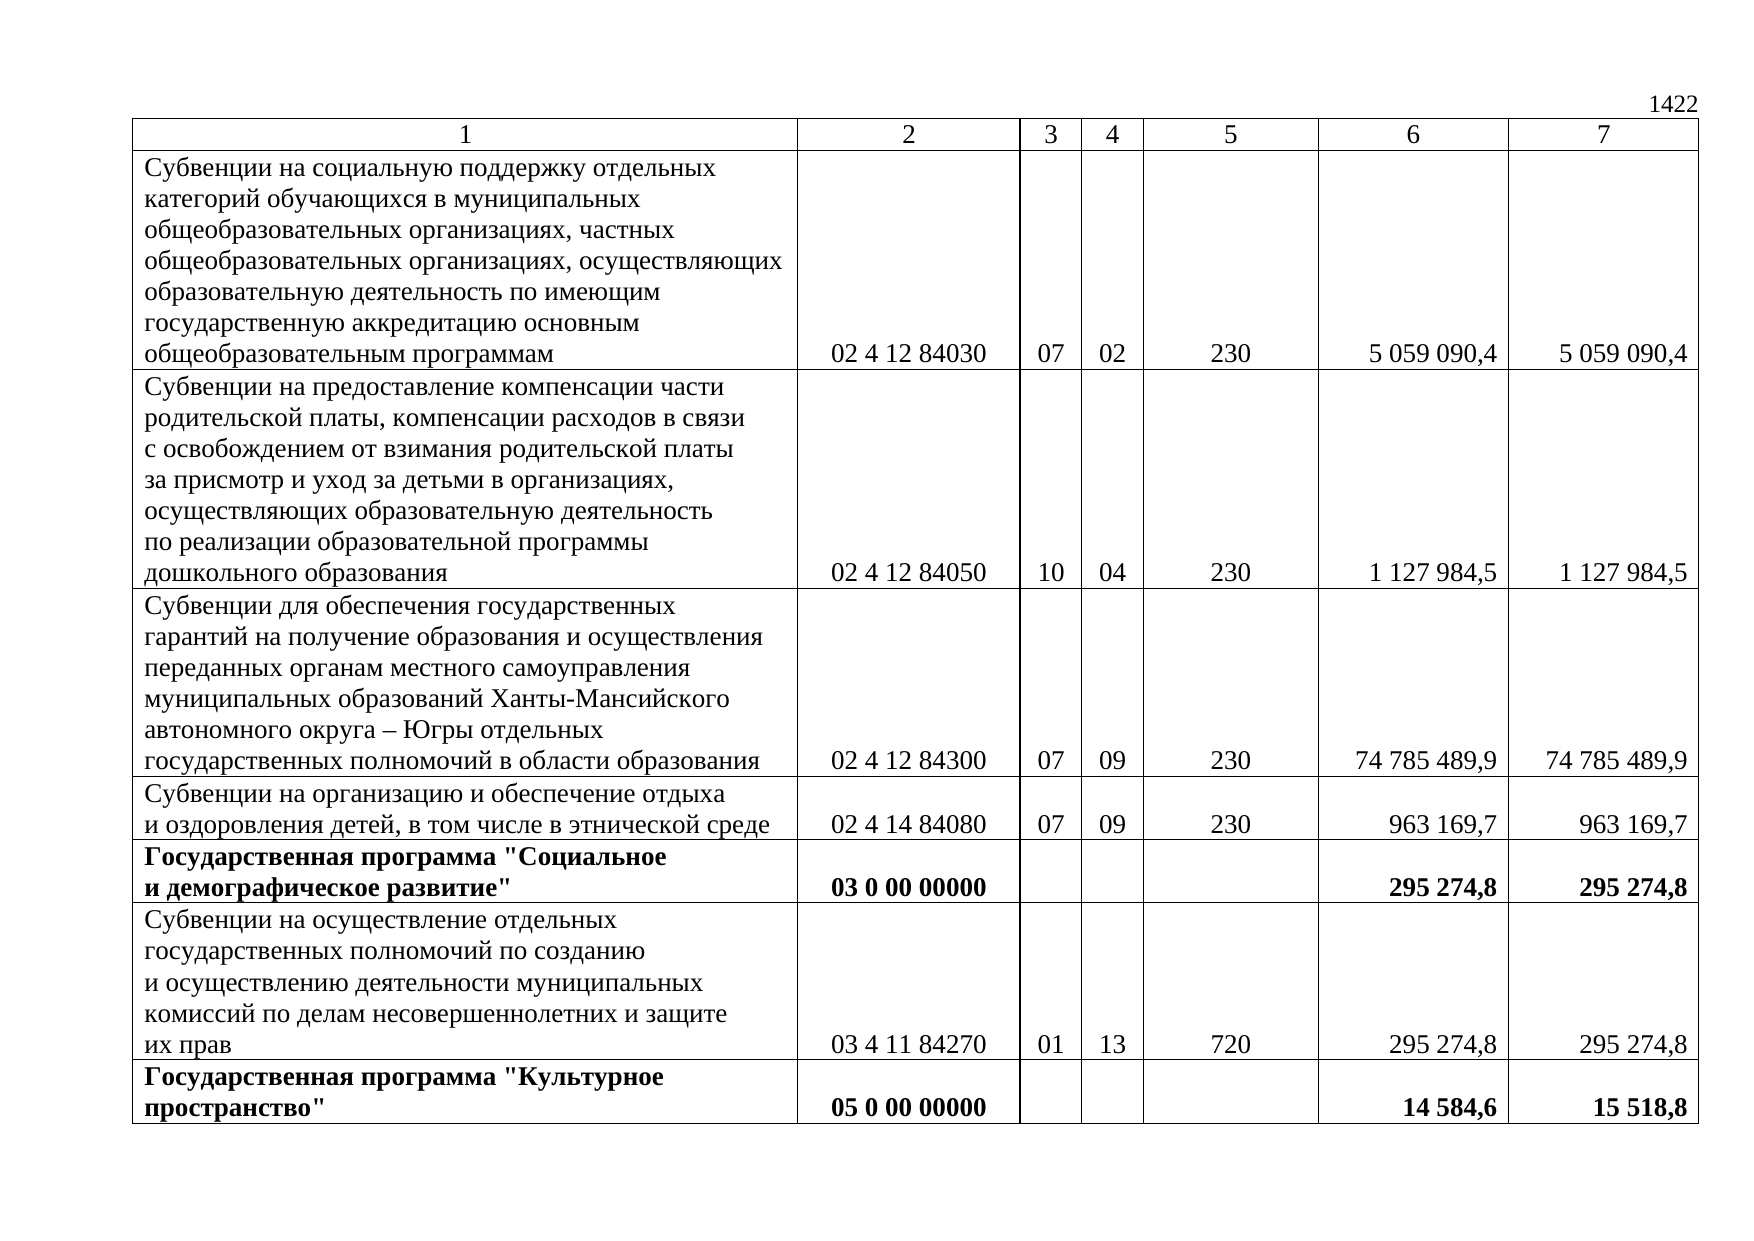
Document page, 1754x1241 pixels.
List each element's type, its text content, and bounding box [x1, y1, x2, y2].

table_cell 07 [1021, 589, 1081, 776]
table_cell 963 169,7 [1319, 777, 1508, 839]
table_cell 02 4 14 84080 [798, 777, 1019, 839]
table_cell 09 [1082, 777, 1143, 839]
table_cell [1082, 1060, 1143, 1122]
table_cell 07 [1021, 777, 1081, 839]
table_cell 03 4 11 84270 [798, 903, 1019, 1059]
table_cell 02 4 12 84030 [798, 151, 1019, 369]
table_cell 295 274,8 [1509, 840, 1698, 902]
table_cell 295 274,8 [1509, 903, 1698, 1059]
table_cell 02 4 12 84300 [798, 589, 1019, 776]
table_header 5 [1144, 119, 1318, 149]
table_cell Субвенции на предоставление компенсации части родительской платы, компенсации расходов в связи с освобождением от взимания родительской платы за присмотр и уход за детьми в организациях, осуществляющих образовательную деятельность по реализации образовательной программы дошкольного образования [133, 370, 797, 588]
table_cell 74 785 489,9 [1319, 589, 1508, 776]
table_cell 720 [1144, 903, 1318, 1059]
table_cell [1021, 1060, 1081, 1122]
table_cell 295 274,8 [1319, 840, 1508, 902]
table_cell [1144, 840, 1318, 902]
table_cell 5 059 090,4 [1509, 151, 1698, 369]
table_cell 04 [1082, 370, 1143, 588]
table_header 2 [798, 119, 1019, 149]
table_cell Субвенции на социальную поддержку отдельных категорий обучающихся в муниципальных общеобразовательных организациях, частных общеобразовательных организациях, осуществляющих образовательную деятельность по имеющим государственную аккредитацию основным общеобразовательным программам [133, 151, 797, 369]
table_cell 07 [1021, 151, 1081, 369]
table_cell 1 127 984,5 [1509, 370, 1698, 588]
table_cell 5 059 090,4 [1319, 151, 1508, 369]
table_cell 01 [1021, 903, 1081, 1059]
table_cell 963 169,7 [1509, 777, 1698, 839]
table_header 7 [1509, 119, 1698, 149]
table_cell 09 [1082, 589, 1143, 776]
table_cell 13 [1082, 903, 1143, 1059]
table_cell 10 [1021, 370, 1081, 588]
table_cell 02 [1082, 151, 1143, 369]
table_cell Субвенции для обеспечения государственных гарантий на получение образования и осуществления переданных органам местного самоуправления муниципальных образований Ханты-Мансийского автономного округа – Югры отдельных государственных полномочий в области образования [133, 589, 797, 776]
table_cell [1082, 840, 1143, 902]
table_cell 05 0 00 00000 [798, 1060, 1019, 1122]
table_cell 230 [1144, 370, 1318, 588]
table_cell 03 0 00 00000 [798, 840, 1019, 902]
table_cell 230 [1144, 589, 1318, 776]
table_cell [1144, 1060, 1318, 1122]
table_cell 15 518,8 [1509, 1060, 1698, 1122]
table_header 3 [1021, 119, 1081, 149]
table_cell 74 785 489,9 [1509, 589, 1698, 776]
table_cell [1021, 840, 1081, 902]
table_cell 14 584,6 [1319, 1060, 1508, 1122]
table_header 4 [1082, 119, 1143, 149]
table_cell Государственная программа "Социальное и демографическое развитие" [133, 840, 797, 902]
table_header 1 [133, 119, 797, 149]
table_cell 02 4 12 84050 [798, 370, 1019, 588]
table_cell Субвенции на организацию и обеспечение отдыха и оздоровления детей, в том числе в этнической среде [133, 777, 797, 839]
table_cell Государственная программа "Культурное пространство" [133, 1060, 797, 1122]
table_cell 230 [1144, 777, 1318, 839]
table_header 6 [1319, 119, 1508, 149]
table_cell Субвенции на осуществление отдельных государственных полномочий по созданию и осуществлению деятельности муниципальных комиссий по делам несовершеннолетних и защите их прав [133, 903, 797, 1059]
table_cell 230 [1144, 151, 1318, 369]
table_cell 295 274,8 [1319, 903, 1508, 1059]
table_cell 1 127 984,5 [1319, 370, 1508, 588]
